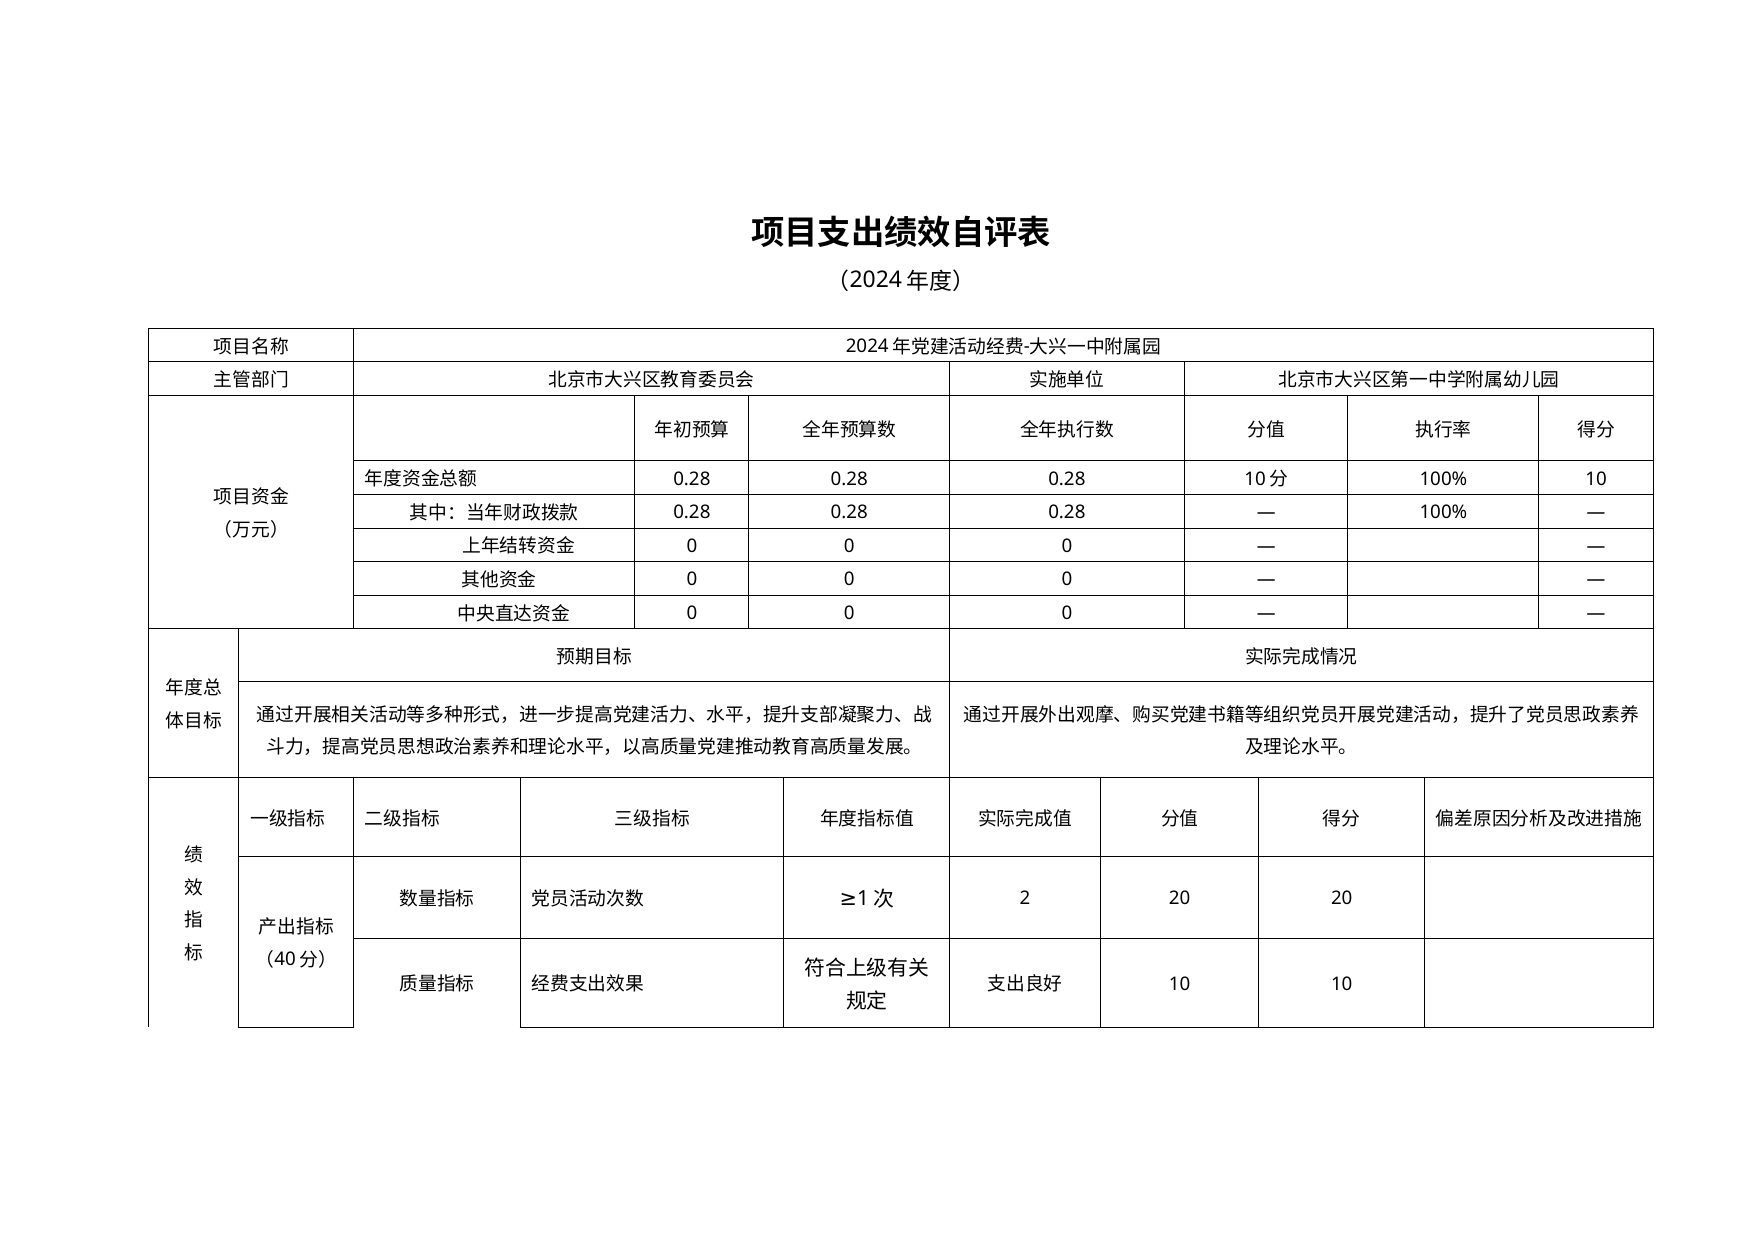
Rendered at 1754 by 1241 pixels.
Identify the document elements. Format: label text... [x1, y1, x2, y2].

table_cell — [1185, 596, 1347, 628]
table_cell 10 [1101, 939, 1258, 1027]
table_cell 0.28 [635, 461, 748, 494]
table_cell 0 [950, 596, 1184, 628]
table_cell 中央直达资金 [354, 596, 634, 628]
table_cell 三级指标 [521, 778, 783, 856]
table_cell — [1539, 529, 1653, 561]
table_cell 2 [950, 857, 1100, 937]
table_cell 10 [1539, 461, 1653, 494]
table_cell 二级指标 [354, 778, 520, 856]
table_cell 年度资金总额 [354, 461, 634, 494]
table_cell 支出良好 [950, 939, 1100, 1027]
table_cell [1425, 857, 1653, 937]
table_cell 0 [749, 529, 949, 561]
table_cell 年度总体目标 [149, 629, 238, 777]
table_cell 0 [635, 562, 748, 594]
table_cell [1348, 596, 1538, 628]
table_cell 全年预算数 [749, 396, 949, 460]
table_cell 0 [749, 596, 949, 628]
table_cell 预期目标 [239, 629, 949, 681]
table_cell 其中：当年财政拨款 [354, 495, 634, 527]
table_cell 北京市大兴区教育委员会 [354, 362, 949, 395]
table_cell 实际完成值 [950, 778, 1100, 856]
table_cell 数量指标 [354, 857, 520, 937]
table_cell 项目资金 （万元） [149, 396, 353, 628]
table_cell 20 [1259, 857, 1424, 937]
table_cell 0.28 [950, 495, 1184, 527]
table_cell 执行率 [1348, 396, 1538, 460]
table_cell 主管部门 [149, 362, 353, 395]
table_cell 0 [635, 529, 748, 561]
table_cell 党员活动次数 [521, 857, 783, 937]
table_cell 0 [635, 596, 748, 628]
table_cell 一级指标 [239, 778, 353, 856]
table_cell — [1185, 529, 1347, 561]
table_cell 北京市大兴区第一中学附属幼儿园 [1185, 362, 1653, 395]
table_cell [1425, 939, 1653, 1027]
table_cell 20 [1101, 857, 1258, 937]
table_cell 实施单位 [950, 362, 1184, 395]
table_cell 上年结转资金 [354, 529, 634, 561]
table_cell 0.28 [950, 461, 1184, 494]
table_cell 0 [950, 529, 1184, 561]
table_cell [1348, 562, 1538, 594]
table_cell 0.28 [749, 461, 949, 494]
table_cell 年初预算 [635, 396, 748, 460]
table_cell 绩 效 指 标 [149, 778, 238, 1027]
table_cell — [1539, 596, 1653, 628]
table_cell 经费支出效果 [521, 939, 783, 1027]
table_cell 得分 [1539, 396, 1653, 460]
table_cell [354, 396, 634, 460]
table_cell [1348, 529, 1538, 561]
table_cell 100% [1348, 461, 1538, 494]
table_cell 0.28 [749, 495, 949, 527]
table_cell 实际完成情况 [950, 629, 1653, 681]
table_cell 分值 [1185, 396, 1347, 460]
table_cell ≥1次 [784, 857, 949, 937]
table_cell 2024年党建活动经费-大兴一中附属园 [354, 329, 1653, 361]
table_cell 偏差原因分析及改进措施 [1425, 778, 1653, 856]
table_cell 0 [950, 562, 1184, 594]
table_cell 分值 [1101, 778, 1258, 856]
table_cell 符合上级有关规定 [784, 939, 949, 1027]
table_cell 得分 [1259, 778, 1424, 856]
table_cell （2024年度） [149, 263, 1653, 328]
table_cell 年度指标值 [784, 778, 949, 856]
table_cell 0.28 [635, 495, 748, 527]
table_cell 10 [1259, 939, 1424, 1027]
table_cell 通过开展外出观摩、购买党建书籍等组织党员开展党建活动，提升了党员思政素养及理论水平。 [950, 682, 1653, 777]
table_cell 项目名称 [149, 329, 353, 361]
table_cell 0 [749, 562, 949, 594]
table_header 项目支出绩效自评表 [149, 198, 1653, 263]
table_cell 质量指标 [354, 939, 520, 1027]
table_cell 通过开展相关活动等多种形式，进一步提高党建活力、水平，提升支部凝聚力、战斗力，提高党员思想政治素养和理论水平，以高质量党建推动教育高质量发展。 [239, 682, 949, 777]
table_cell 10分 [1185, 461, 1347, 494]
table_cell — [1185, 495, 1347, 527]
table_cell 产出指标（40分） [239, 857, 353, 1027]
table_cell — [1539, 562, 1653, 594]
table_cell — [1185, 562, 1347, 594]
table_cell 全年执行数 [950, 396, 1184, 460]
table_cell — [1539, 495, 1653, 527]
table_cell 其他资金 [354, 562, 634, 594]
table_cell 100% [1348, 495, 1538, 527]
